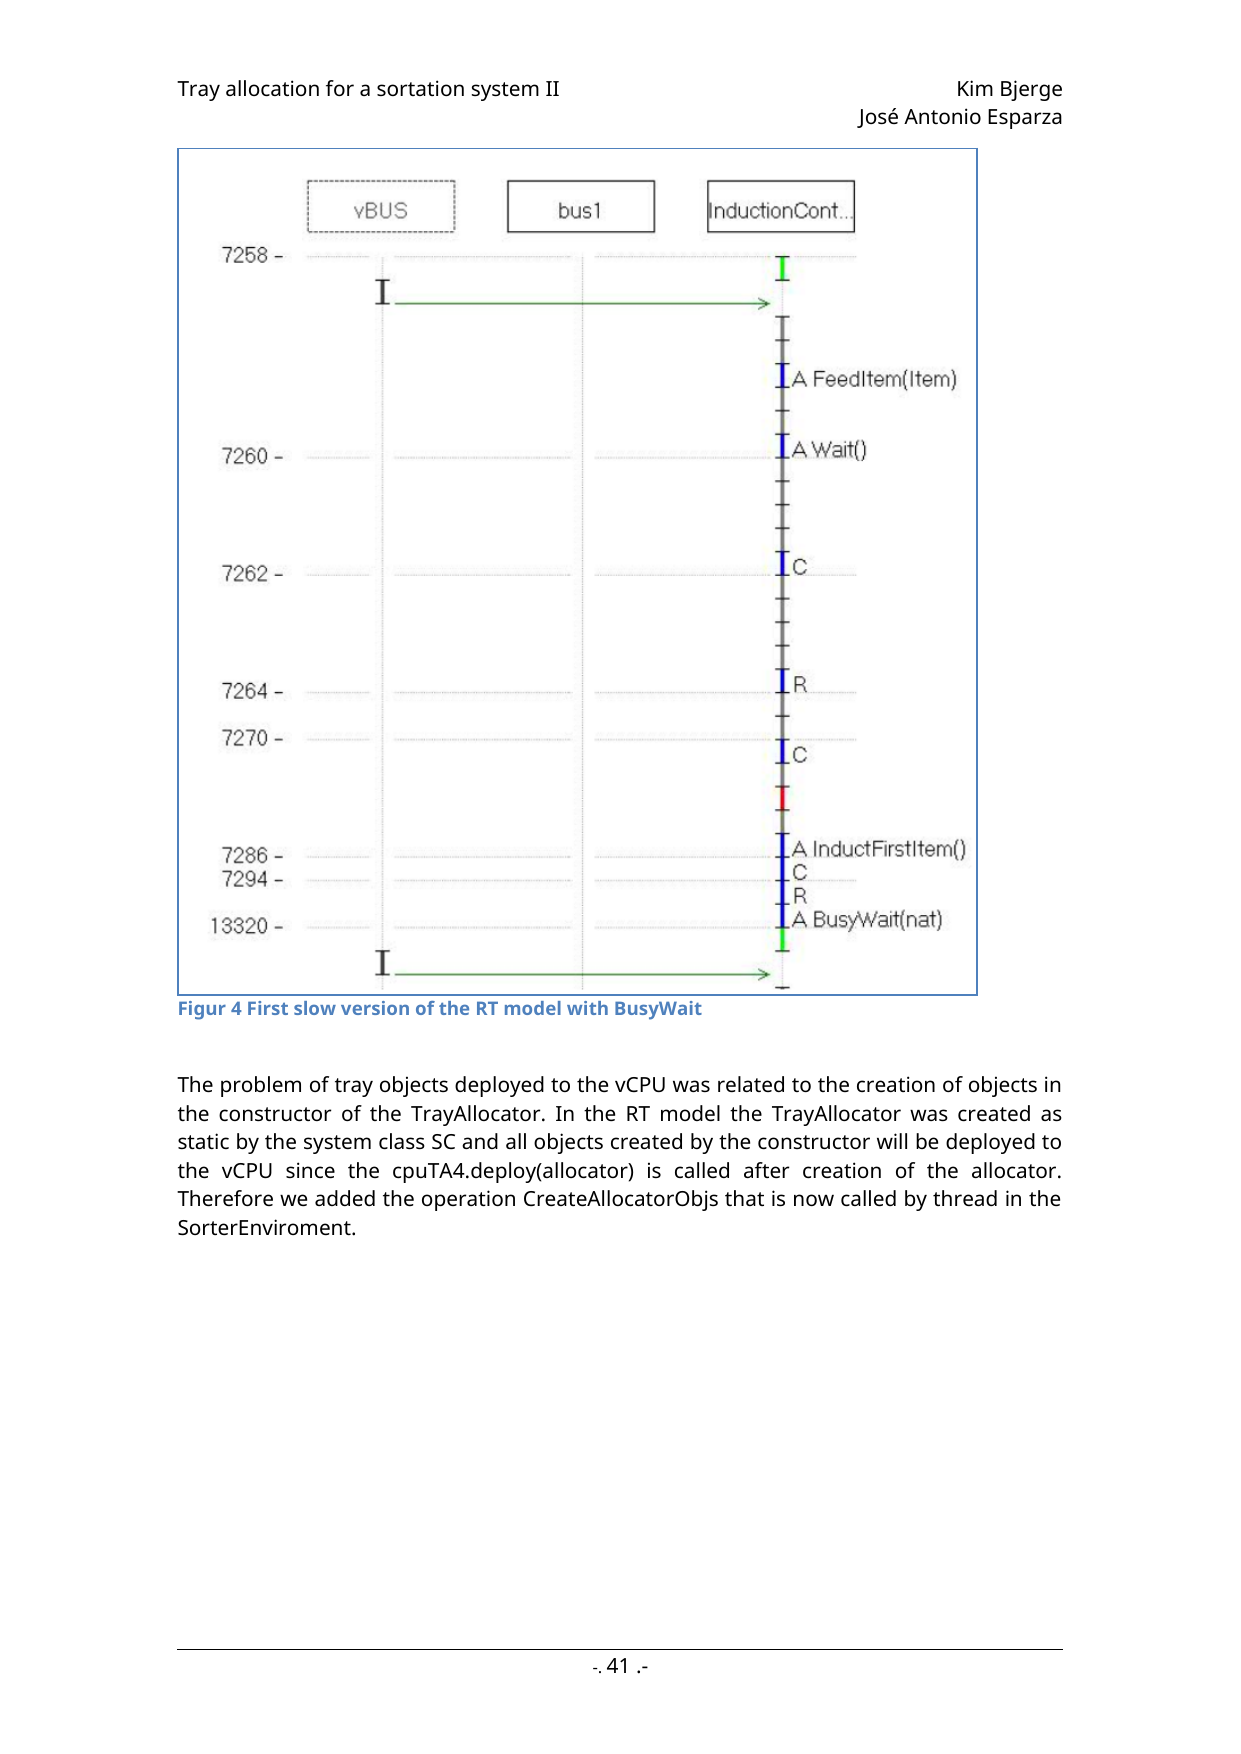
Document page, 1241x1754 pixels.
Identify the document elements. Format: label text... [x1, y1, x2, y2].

text The problem of tray objects deployed to the vCPU was related to the creation of objects in the constructor of the TrayAllocator. In the RT model the TrayAllocator was created as static by the system class SC and all objects created by the constructor will be deployed to the vCPU since the cpuTA4.deploy(allocator) is called after creation of the allocator. Therefore we added the operation CreateAllocatorObjs that is now called by thread in the SorterEnviroment. [177, 1070, 1063, 1241]
picture [179, 149, 976, 994]
